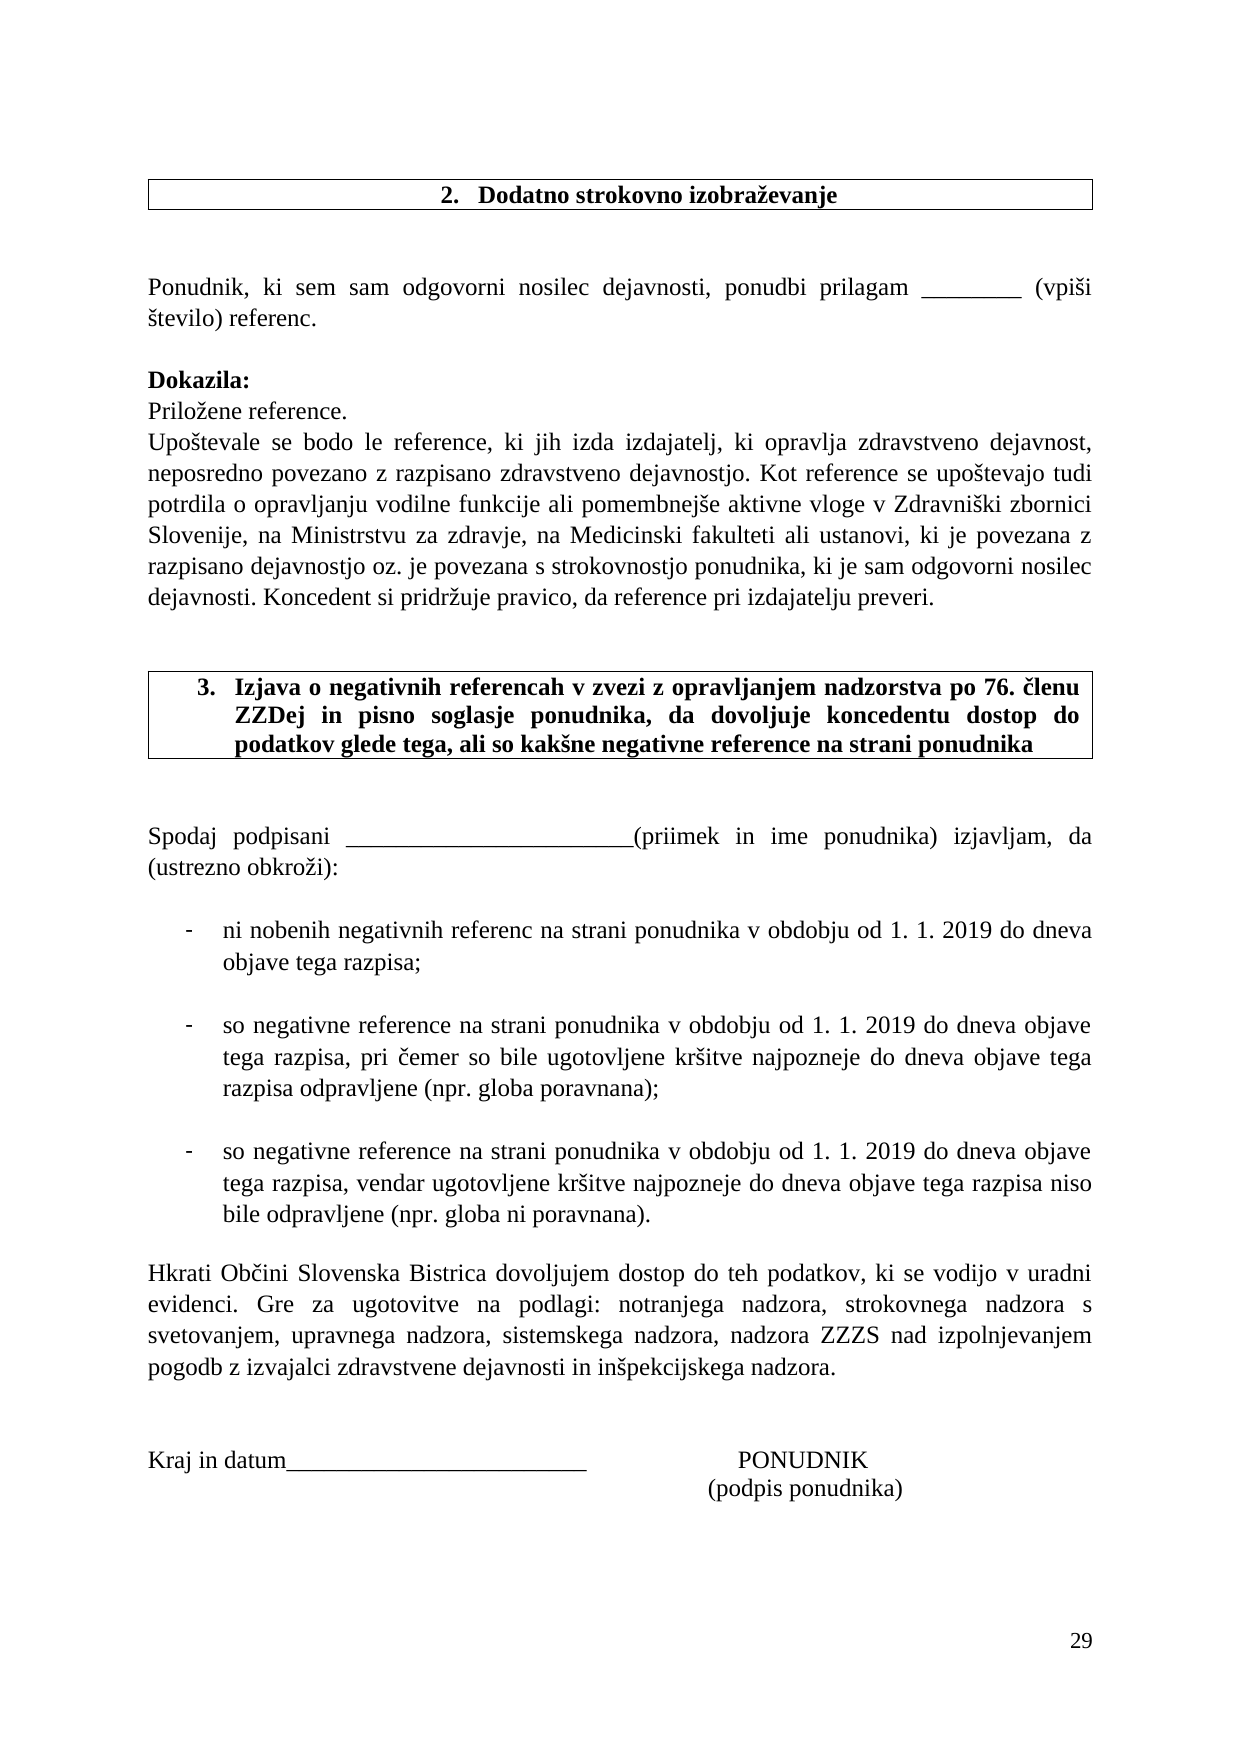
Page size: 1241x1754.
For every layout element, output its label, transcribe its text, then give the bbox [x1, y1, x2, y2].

text Dokazila: [148, 365, 1093, 393]
text Upoštevale se bodo le reference, ki jih izda izdajatelj, ki opravlja zdravstveno dejavnost, neposredno povezano z razpisano zdravstveno dejavnostjo. Kot reference se upoštevajo tudi potrdila o opravljanju vodilne funkcije ali pomembnejše aktivne vloge v Zdravniški zbornici Slovenije, na Ministrstvu za zdravje, na Medicinski fakulteti ali ustanovi, ki je povezana z razpisano dejavnostjo oz. je povezana s strokovnostjo ponudnika, ki je sam odgovorni nosilec dejavnosti. Koncedent si pridržuje pravico, da reference pri izdajatelju preveri. [148, 427, 1093, 611]
text (podpis ponudnika) [148, 1473, 1093, 1502]
text Ponudnik, ki sem sam odgovorni nosilec dejavnosti, ponudbi prilagam ________ (vpiši število) referenc. [148, 272, 1093, 331]
text Hkrati Občini Slovenska Bistrica dovoljujem dostop do teh podatkov, ki se vodijo v uradni evidenci. Gre za ugotovitve na podlagi: notranjega nadzora, strokovnega nadzora s svetovanjem, upravnega nadzora, sistemskega nadzora, nadzora ZZZS nad izpolnjevanjem pogodb z izvajalci zdravstvene dejavnosti in inšpekcijskega nadzora. [148, 1258, 1093, 1380]
table_header Dodatno strokovno izobraževanje [149, 180, 1092, 208]
list so negativne reference na strani ponudnika v obdobju od 1. 1. 2019 do dneva objave tega razpisa, vendar ugotovljene kršitve najpozneje do dneva objave tega razpisa niso bile odpravljene (npr. globa ni poravnana). [185, 1135, 1093, 1227]
text Spodaj podpisani _______________________(priimek in ime ponudnika) izjavljam, da (ustrezno obkroži): [148, 821, 1093, 881]
list ni nobenih negativnih referenc na strani ponudnika v obdobju od 1. 1. 2019 do dneva objave tega razpisa; [185, 914, 1093, 976]
table_header Izjava o negativnih referencah v zvezi z opravljanjem nadzorstva po 76. členu ZZDej in pisno soglasje ponudnika, da dovoljuje koncedentu dostop do podatkov glede tega, ali so kakšne negativne reference na strani ponudnika [149, 672, 1092, 758]
list so negativne reference na strani ponudnika v obdobju od 1. 1. 2019 do dneva objave tega razpisa, pri čemer so bile ugotovljene kršitve najpozneje do dneva objave tega razpisa odpravljene (npr. globa poravnana); [185, 1009, 1093, 1102]
text Kraj in datum________________________ PONUDNIK [148, 1445, 1093, 1473]
text Priložene reference. [148, 396, 1093, 424]
